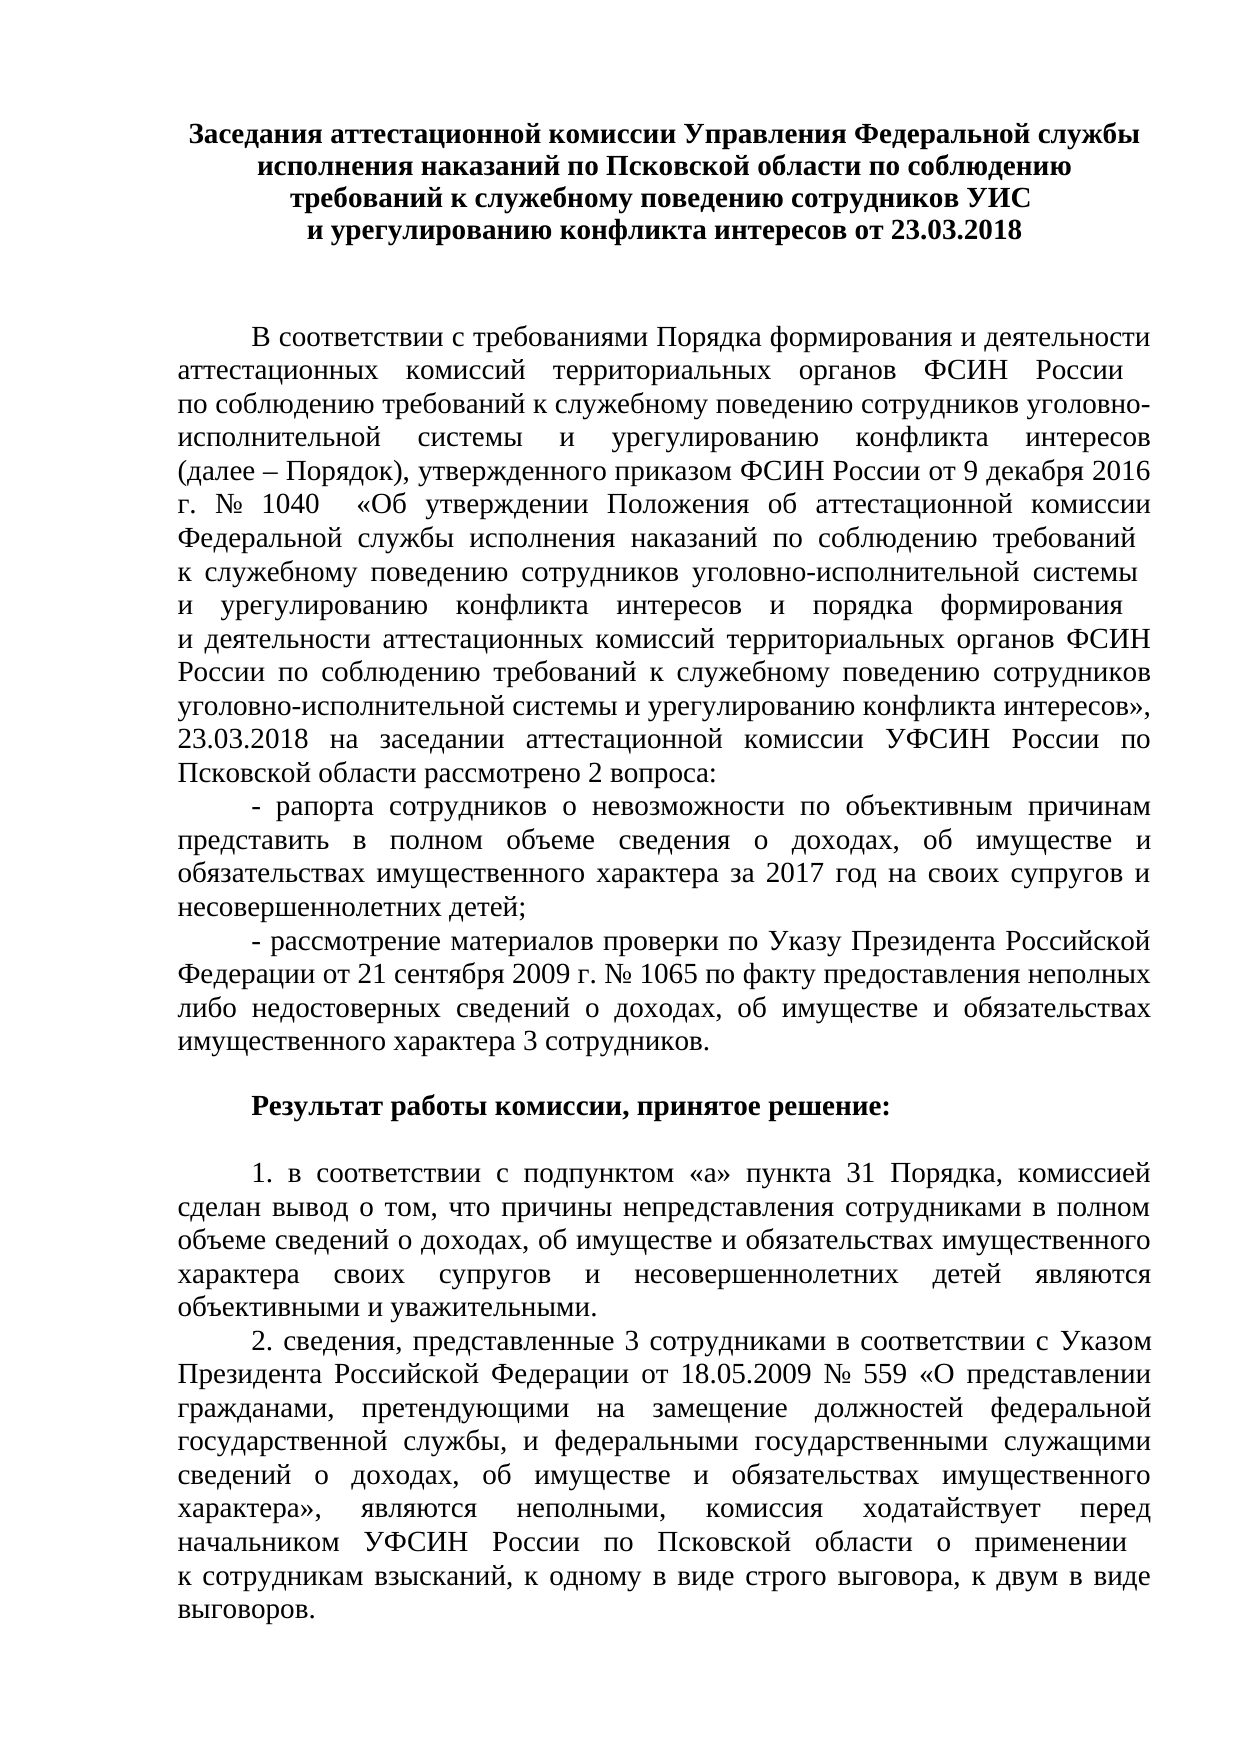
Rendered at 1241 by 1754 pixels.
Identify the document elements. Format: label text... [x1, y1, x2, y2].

text Заседания аттестационной комиссии Управления Федеральной службы исполнения наказаний по Псковской области по соблюдению требований к служебному поведению сотрудников УИС и урегулированию конфликта интересов от 23.03.2018 [177, 118, 1152, 246]
text В соответствии с требованиями Порядка формирования и деятельности аттестационных комиссий территориальных органов ФСИН России по соблюдению требований к служебному поведению сотрудников уголовно-исполнительной системы и урегулированию конфликта интересов (далее – Порядок), утвержденного приказом ФСИН России от 9 декабря 2016 г. № 1040 «Об утверждении Положения об аттестационной комиссии Федеральной службы исполнения наказаний по соблюдению требований к служебному поведению сотрудников уголовно-исполнительной системы и урегулированию конфликта интересов и порядка формирования и деятельности аттестационных комиссий территориальных органов ФСИН России по соблюдению требований к служебному поведению сотрудников уголовно-исполнительной системы и урегулированию конфликта интересов», 23.03.2018 на заседании аттестационной комиссии УФСИН России по Псковской области рассмотрено 2 вопроса: [177, 319, 1152, 788]
text 2. сведения, представленные 3 сотрудниками в соответствии с Указом Президента Российской Федерации от 18.05.2009 № 559 «О представлении гражданами, претендующими на замещение должностей федеральной государственной службы, и федеральными государственными служащими сведений о доходах, об имуществе и обязательствах имущественного характера», являются неполными, комиссия ходатайствует перед начальником УФСИН России по Псковской области о применении к сотрудникам взысканий, к одному в виде строго выговора, к двум в виде выговоров. [177, 1323, 1152, 1625]
text 1. в соответствии с подпунктом «а» пункта 31 Порядка, комиссией сделан вывод о том, что причины непредставления сотрудниками в полном объеме сведений о доходах, об имуществе и обязательствах имущественного характера своих супругов и несовершеннолетних детей являются объективными и уважительными. [177, 1155, 1152, 1323]
text - рапорта сотрудников о невозможности по объективным причинам представить в полном объеме сведения о доходах, об имуществе и обязательствах имущественного характера за 2017 год на своих супругов и несовершеннолетних детей; [177, 788, 1152, 923]
text Результат работы комиссии, принятое решение: [177, 1088, 1152, 1122]
text - рассмотрение материалов проверки по Указу Президента Российской Федерации от 21 сентября 2009 г. № 1065 по факту предоставления неполных либо недостоверных сведений о доходах, об имуществе и обязательствах имущественного характера 3 сотрудников. [177, 923, 1152, 1057]
